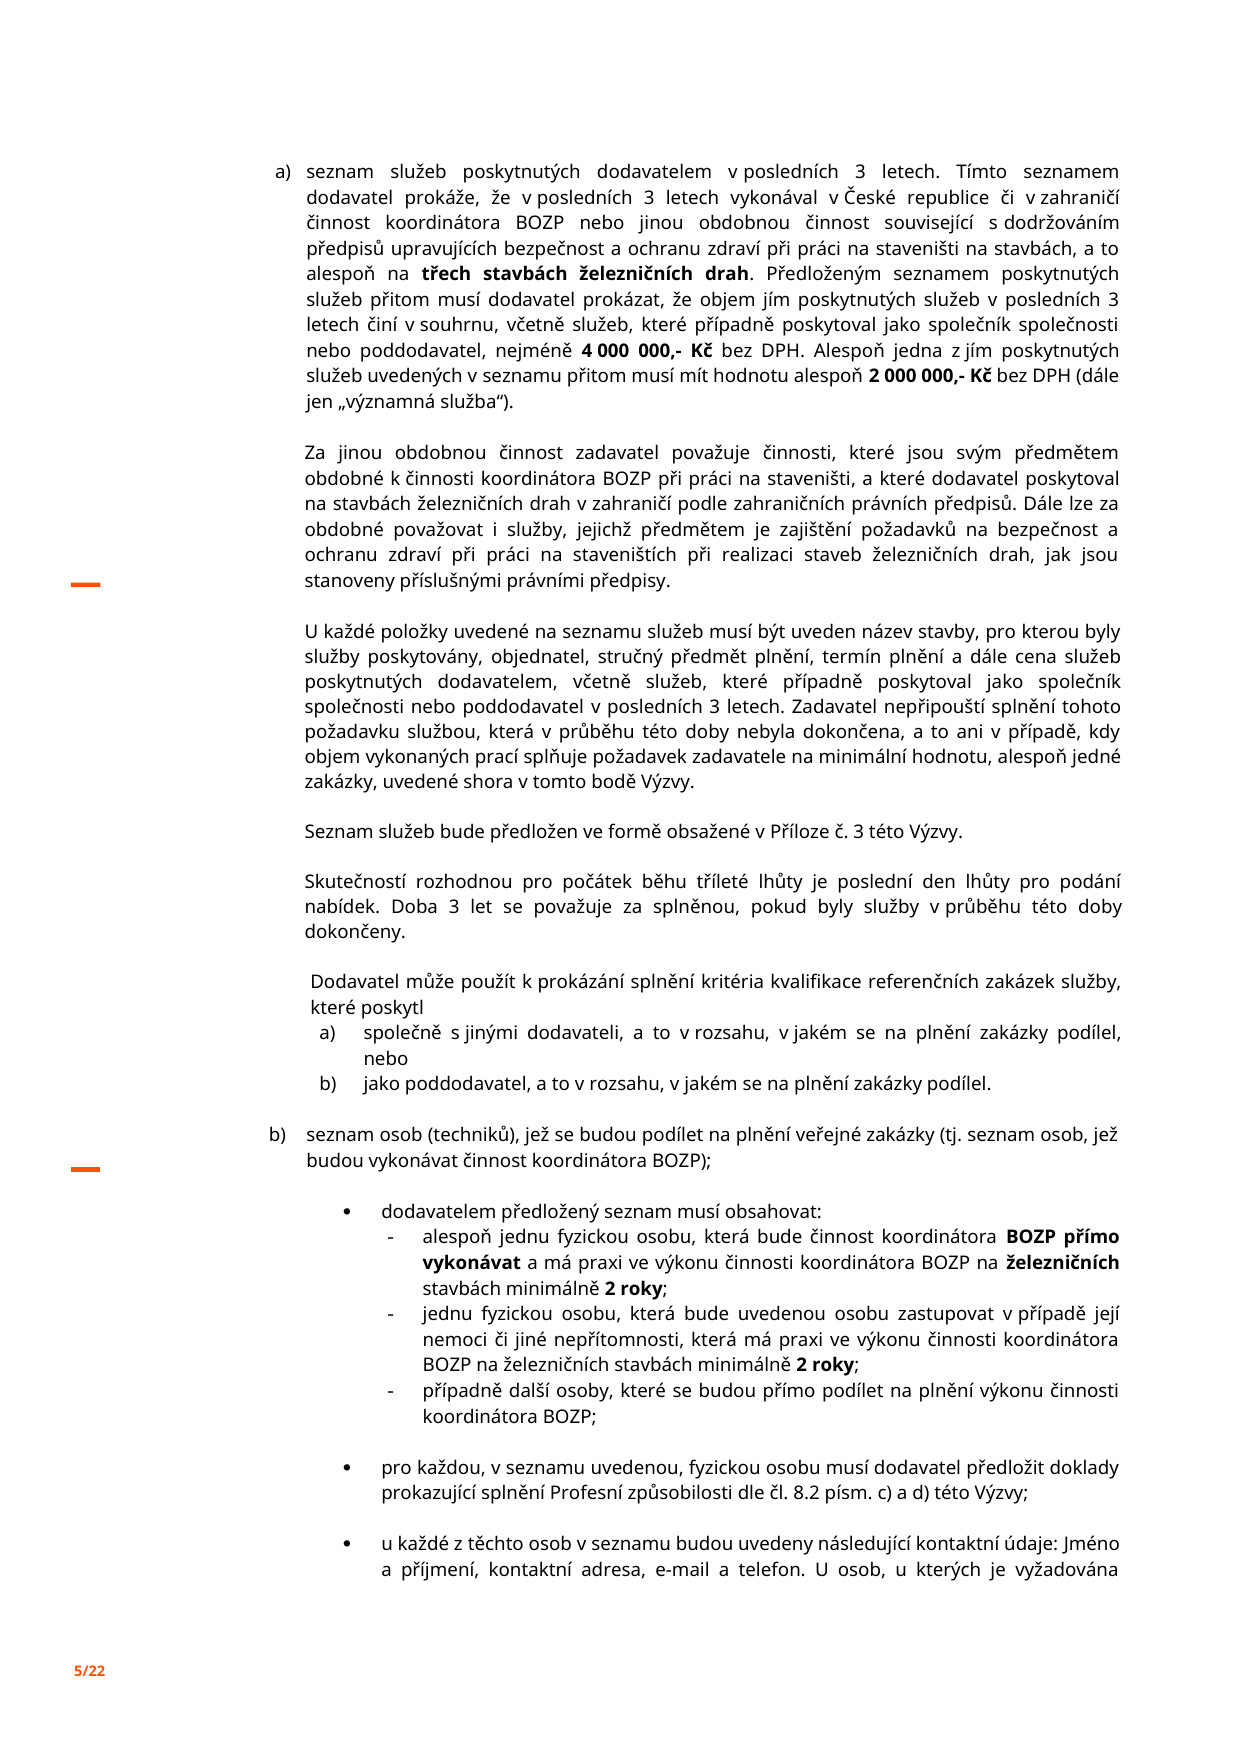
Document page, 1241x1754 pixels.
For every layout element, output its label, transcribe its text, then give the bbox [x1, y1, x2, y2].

list případně další osoby, které se budou přímo podílet na plnění výkonu činnosti koordinátora BOZP; [385, 1377, 1120, 1428]
text Za jinou obdobnou činnost zadavatel považuje činnosti, které jsou svým předmětem obdobné k činnosti koordinátora BOZP při práci na staveništi, a které dodavatel poskytoval na stavbách železničních drah v zahraničí podle zahraničních právních předpisů. Dále lze za obdobné považovat i služby, jejichž předmětem je zajištění požadavků na bezpečnost a ochranu zdraví při práci na staveništích při realizaci staveb železničních drah, jak jsou stanoveny příslušnými právními předpisy. [304, 439, 1120, 592]
text Dodavatel může použít k prokázání splnění kritéria kvalifikace referenčních zakázek služby, které poskytl [310, 968, 1122, 1019]
text U každé položky uvedené na seznamu služeb musí být uveden název stavby, pro kterou byly služby poskytovány, objednatel, stručný předmět plnění, termín plnění a dále cena služeb poskytnutých dodavatelem, včetně služeb, které případně poskytoval jako společník společnosti nebo poddodavatel v posledních 3 letech. Zadavatel nepřipouští splnění tohoto požadavku službou, která v průběhu této doby nebyla dokončena, a to ani v případě, kdy objem vykonaných prací splňuje požadavek zadavatele na minimální hodnotu, alespoň jedné zakázky, uvedené shora v tomto bodě Výzvy. [304, 618, 1122, 793]
text a) společně s jinými dodavateli, a to v rozsahu, v jakém se na plnění zakázky podílel, nebo [319, 1019, 1122, 1071]
list jednu fyzickou osobu, která bude uvedenou osobu zastupovat v případě její nemoci či jiné nepřítomnosti, která má praxi ve výkonu činnosti koordinátora BOZP na železničních stavbách minimálně 2 roky; [385, 1301, 1120, 1377]
list pro každou, v seznamu uvedenou, fyzickou osobu musí dodavatel předložit doklady prokazující splnění Profesní způsobilosti dle čl. 8.2 písm. c) a d) této Výzvy; [343, 1454, 1120, 1505]
text Skutečností rozhodnou pro počátek běhu tříleté lhůty je poslední den lhůty pro podání nabídek. Doba 3 let se považuje za splněnou, pokud byly služby v průběhu této doby dokončeny. [304, 868, 1122, 943]
list dodavatelem předložený seznam musí obsahovat: [343, 1198, 1120, 1224]
list alespoň jednu fyzickou osobu, která bude činnost koordinátora BOZP přímo vykonávat a má praxi ve výkonu činnosti koordinátora BOZP na železničních stavbách minimálně 2 roky; [385, 1224, 1120, 1301]
list seznam osob (techniků), jež se budou podílet na plnění veřejné zakázky (tj. seznam osob, jež budou vykonávat činnost koordinátora BOZP); [269, 1122, 1120, 1173]
text Seznam služeb bude předložen ve formě obsažené v Příloze č. 3 této Výzvy. [304, 818, 1122, 843]
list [343, 1531, 1120, 1582]
text b) jako poddodavatel, a to v rozsahu, v jakém se na plnění zakázky podílel. [319, 1071, 1122, 1096]
list seznam služeb poskytnutých dodavatelem v posledních 3 letech. Tímto seznamem dodavatel prokáže, že v posledních 3 letech vykonával v České republice či v zahraničí činnost koordinátora BOZP nebo jinou obdobnou činnost související s dodržováním předpisů upravujících bezpečnost a ochranu zdraví při práci na staveništi na stavbách, a to alespoň na třech stavbách železničních drah. Předloženým seznamem poskytnutých služeb přitom musí dodavatel prokázat, že objem jím poskytnutých služeb v posledních 3 letech činí v souhrnu, včetně služeb, které případně poskytoval jako společník společnosti nebo poddodavatel, nejméně 4 000 000,- Kč bez DPH. Alespoň jedna z jím poskytnutých služeb uvedených v seznamu přitom musí mít hodnotu alespoň 2 000 000,- Kč bez DPH (dále jen „významná služba“). [275, 159, 1120, 414]
